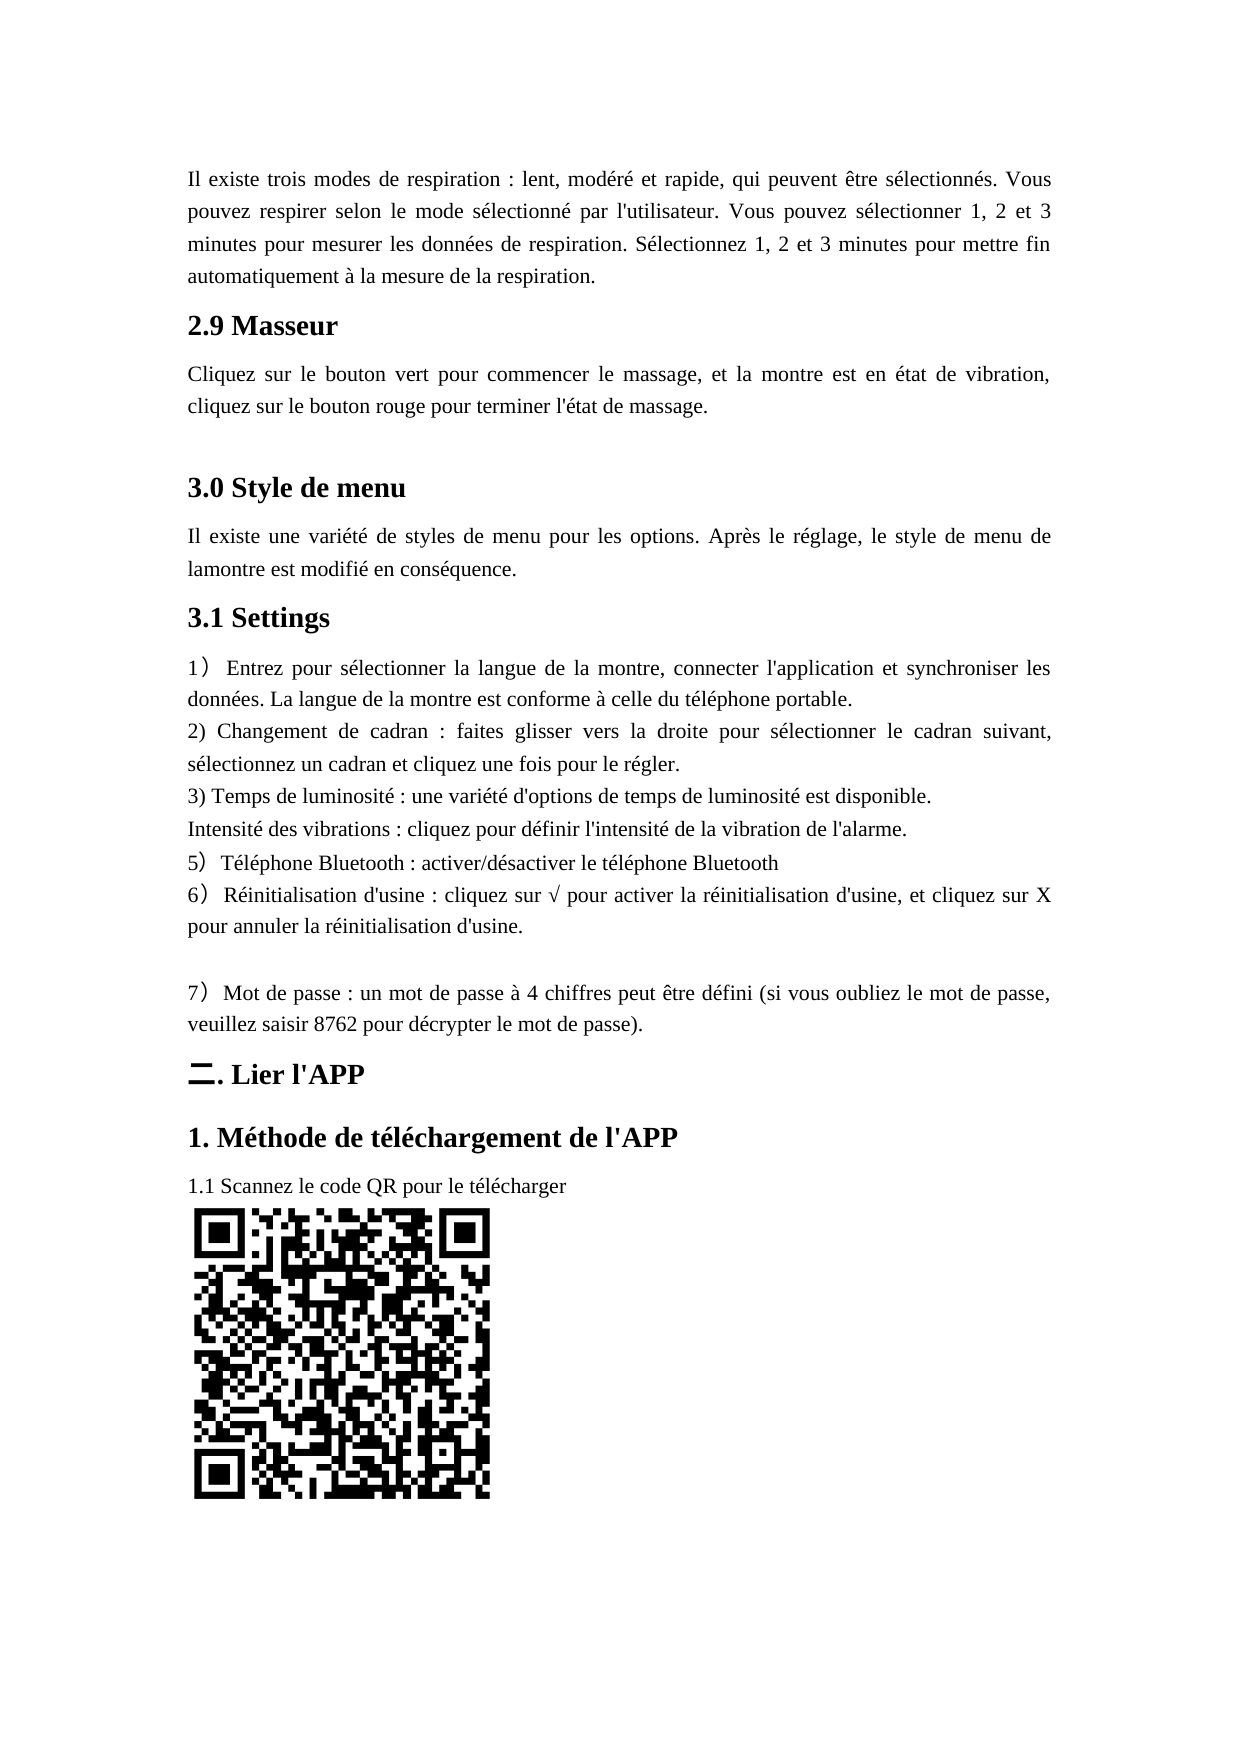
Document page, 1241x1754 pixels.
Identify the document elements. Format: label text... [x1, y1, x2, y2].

text 6）Réinitialisation d'usine : cliquez sur √ pour activer la réinitialisation d'usine, et cliquez sur X pour annuler la réinitialisation d'usine. [187, 877, 1053, 942]
text 2) Changement de cadran : faites glisser vers la droite pour sélectionner le cadran suivant, sélectionnez un cadran et cliquez une fois pour le régler. [187, 714, 1053, 779]
text 1.1 Scannez le code QR pour le télécharger [187, 1169, 1053, 1202]
text Il existe trois modes de respiration : lent, modéré et rapide, qui peuvent être sélectionnés. Vous pouvez respirer selon le mode sélectionné par l'utilisateur. Vous pouvez sélectionner 1, 2 et 3 minutes pour mesurer les données de respiration. Sélectionnez 1, 2 et 3 minutes pour mettre fin automatiquement à la mesure de la respiration. [187, 162, 1053, 292]
text Cliquez sur le bouton vert pour commencer le massage, et la montre est en état de vibration, cliquez sur le bouton rouge pour terminer l'état de massage. [187, 357, 1053, 422]
text 3) Temps de luminosité : une variété d'options de temps de luminosité est disponible. [187, 779, 1053, 812]
text 1）Entrez pour sélectionner la langue de la montre, connecter l'application et synchroniser les données. La langue de la montre est conforme à celle du téléphone portable. [187, 649, 1053, 714]
text 二. Lier l'APP [187, 1039, 1053, 1104]
text 1. Méthode de téléchargement de l'APP [187, 1104, 1053, 1169]
text 3.1 Settings [187, 584, 1053, 649]
text Intensité des vibrations : cliquez pour définir l'intensité de la vibration de l'alarme. [187, 812, 1053, 844]
text 3.0 Style de menu [187, 454, 1053, 519]
text 5）Téléphone Bluetooth : activer/désactiver le téléphone Bluetooth [187, 844, 1053, 877]
text 7）Mot de passe : un mot de passe à 4 chiffres peut être défini (si vous oubliez le mot de passe, veuillez saisir 8762 pour décrypter le mot de passe). [187, 974, 1053, 1039]
text 2.9 Masseur [187, 292, 1053, 357]
picture [187, 1202, 497, 1506]
text Il existe une variété de styles de menu pour les options. Après le réglage, le style de menu de lamontre est modifié en conséquence. [187, 519, 1053, 584]
